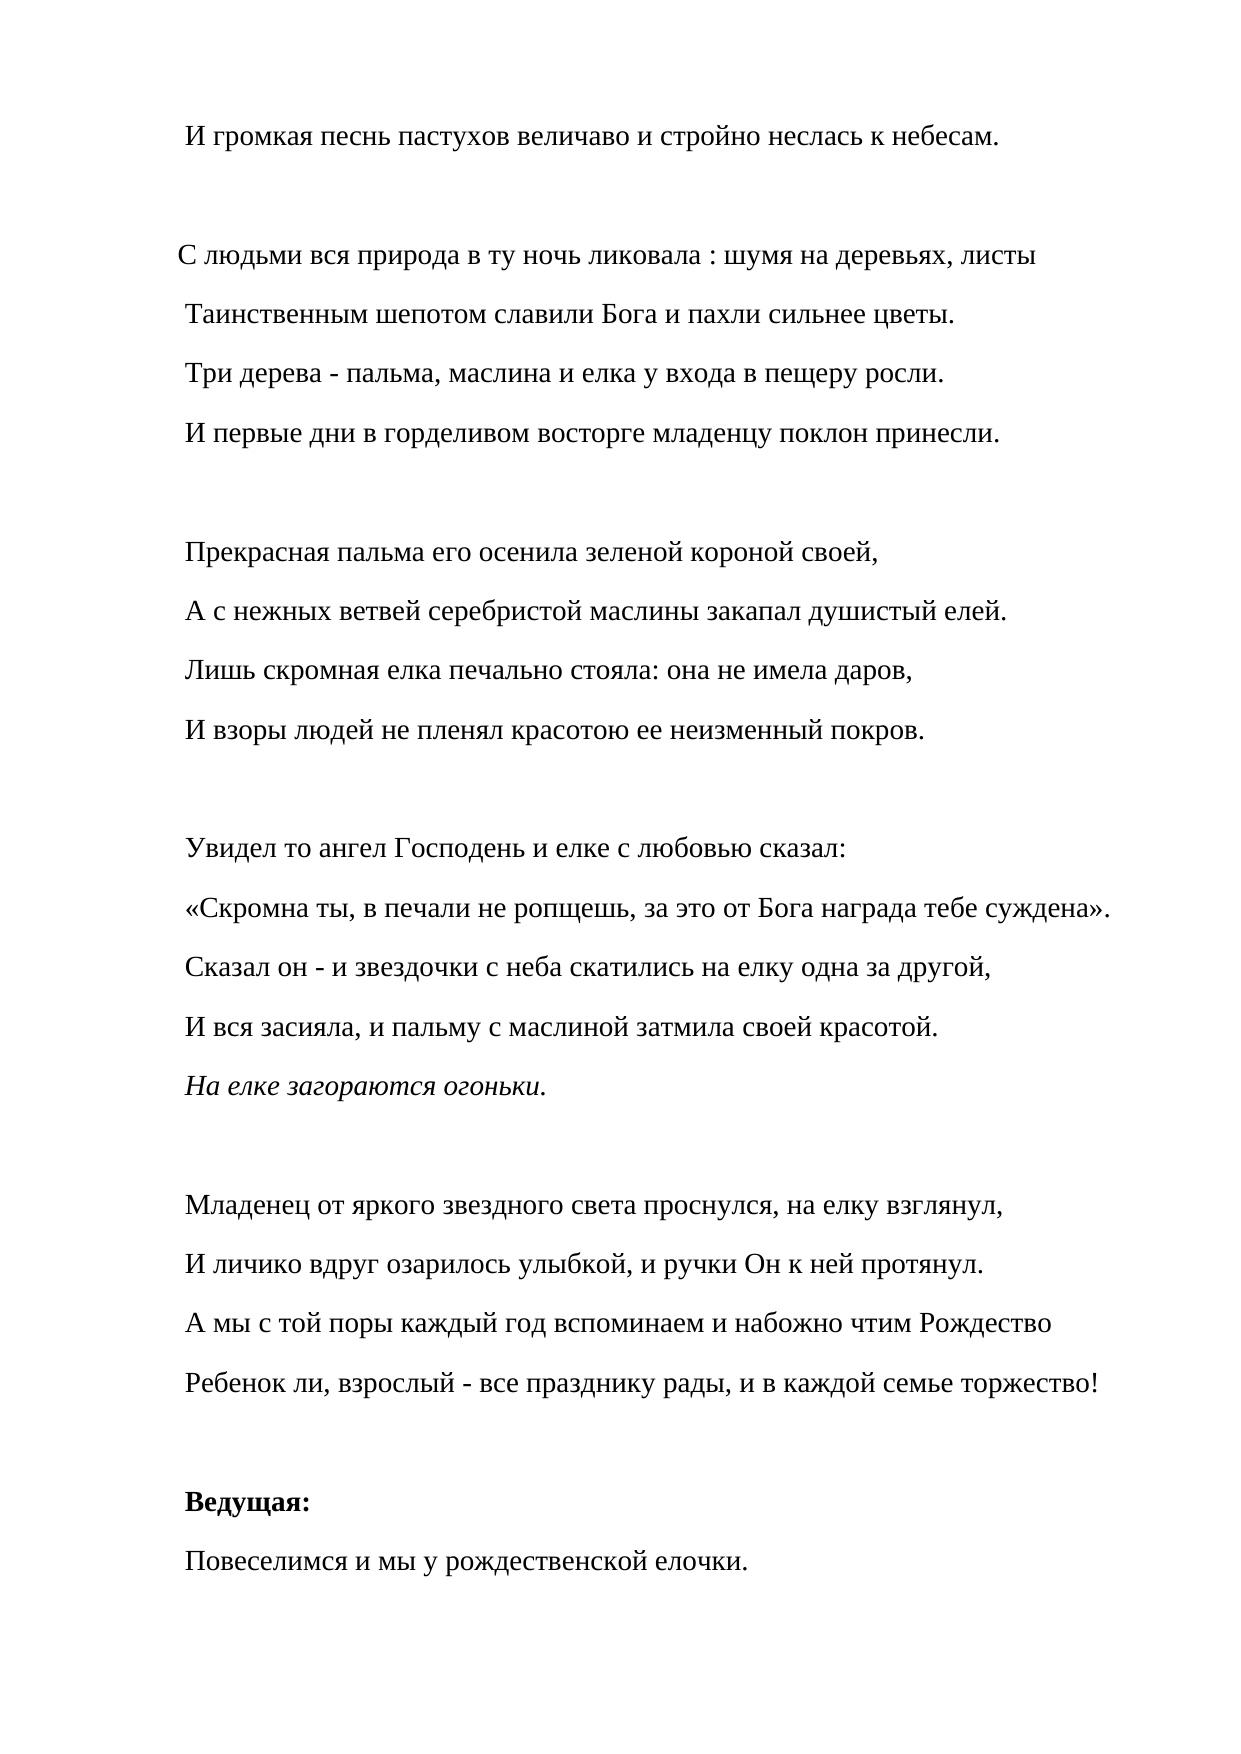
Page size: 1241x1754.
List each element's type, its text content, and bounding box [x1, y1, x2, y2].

text Таинственным шепотом славили Бога и пахли сильнее цветы. [177, 296, 1152, 330]
text Сказал он - и звездочки с неба скатились на елку одна за другой, [177, 949, 1152, 983]
text Прекрасная пальма его осенила зеленой короной своей, [177, 534, 1152, 567]
text Лишь скромная елка печально стояла: она не имела даров, [177, 652, 1152, 686]
text Увидел то ангел Господень и елке с любовью сказал: [177, 831, 1152, 864]
text А мы с той поры каждый год вспоминаем и набожно чтим Рождество [177, 1306, 1152, 1339]
text Повеселимся и мы у рождественской елочки. [177, 1543, 1152, 1577]
text И личико вдруг озарилось улыбкой, и ручки Он к ней протянул. [177, 1246, 1152, 1280]
text А с нежных ветвей серебристой маслины закапал душистый елей. [177, 593, 1152, 627]
text «Скромна ты, в печали не ропщешь, за это от Бога награда тебе суждена». [177, 890, 1152, 923]
text На елке загораются огоньки. [177, 1068, 1152, 1102]
text И вся засияла, и пальму с маслиной затмила своей красотой. [177, 1009, 1152, 1042]
text И первые дни в горделивом восторге младенцу поклон принесли. [177, 415, 1152, 448]
text И громкая песнь пастухов величаво и стройно неслась к небесам. [177, 118, 1152, 152]
text И взоры людей не пленял красотою ее неизменный покров. [177, 712, 1152, 745]
text С людьми вся природа в ту ночь ликовала : шумя на деревьях, листы [177, 237, 1152, 270]
text Ведущая: [177, 1484, 1152, 1517]
text Три дерева - пальма, маслина и елка у входа в пещеру росли. [177, 356, 1152, 389]
text Младенец от яркого звездного света проснулся, на елку взглянул, [177, 1187, 1152, 1220]
text Ребенок ли, взрослый - все празднику рады, и в каждой семье торжество! [177, 1365, 1152, 1398]
